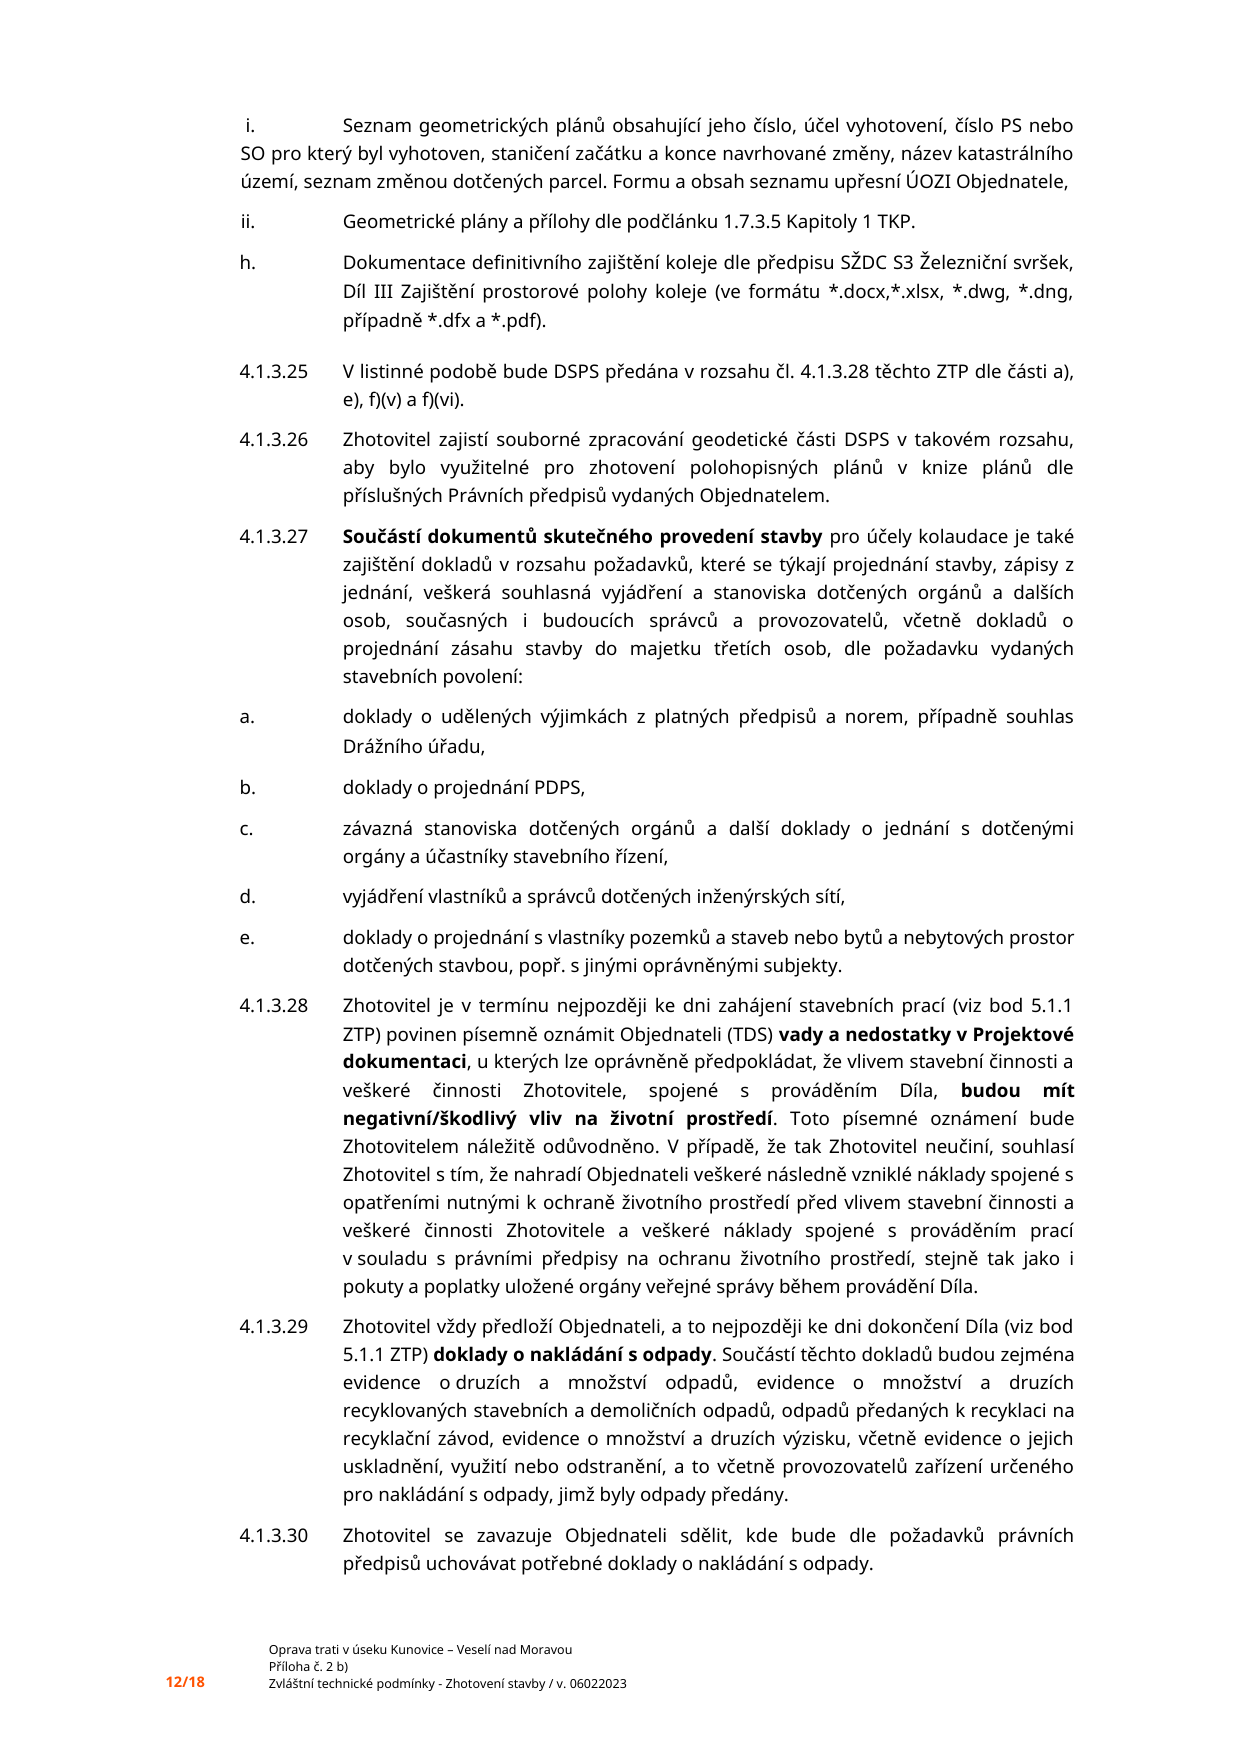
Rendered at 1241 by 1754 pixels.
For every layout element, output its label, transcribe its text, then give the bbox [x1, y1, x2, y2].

list doklady o udělených výjimkách z platných předpisů a norem, případně souhlas Drážního úřadu, [239, 704, 1075, 758]
text Zhotovitel zajistí souborné zpracování geodetické části DSPS v takovém rozsahu, aby bylo využitelné pro zhotovení polohopisných plánů v knize plánů dle příslušných Právních předpisů vydaných Objednatelem. [239, 426, 1075, 508]
list Dokumentace definitivního zajištění koleje dle předpisu SŽDC S3 Železniční svršek, Díl III Zajištění prostorové polohy koleje (ve formátu *.docx,*.xlsx, *.dwg, *.dng, případně *.dfx a *.pdf). [239, 249, 1075, 333]
list vyjádření vlastníků a správců dotčených inženýrských sítí, [239, 884, 1075, 909]
text Zhotovitel je v termínu nejpozději ke dni zahájení stavebních prací (viz bod 5.1.1 ZTP) povinen písemně oznámit Objednateli (TDS) vady a nedostatky v Projektové dokumentaci, u kterých lze oprávněně předpokládat, že vlivem stavební činnosti a veškeré činnosti Zhotovitele, spojené s prováděním Díla, budou mít negativní/škodlivý vliv na životní prostředí. Toto písemné oznámení bude Zhotovitelem náležitě odůvodněno. V případě, že tak Zhotovitel neučiní, souhlasí Zhotovitel s tím, že nahradí Objednateli veškeré následně vzniklé náklady spojené s opatřeními nutnými k ochraně životního prostředí před vlivem stavební činnosti a veškeré činnosti Zhotovitele a veškeré náklady spojené s prováděním prací v souladu s právními předpisy na ochranu životního prostředí, stejně tak jako i pokuty a poplatky uložené orgány veřejné správy během provádění Díla. [239, 993, 1075, 1298]
list doklady o projednání s vlastníky pozemků a staveb nebo bytů a nebytových prostor dotčených stavbou, popř. s jinými oprávněnými subjekty. [239, 924, 1075, 978]
list doklady o projednání PDPS, [239, 775, 1075, 800]
text Zhotovitel vždy předloží Objednateli, a to nejpozději ke dni dokončení Díla (viz bod 5.1.1 ZTP) doklady o nakládání s odpady. Součástí těchto dokladů budou zejména evidence o druzích a množství odpadů, evidence o množství a druzích recyklovaných stavebních a demoličních odpadů, odpadů předaných k recyklaci na recyklační závod, evidence o množství a druzích výzisku, včetně evidence o jejich uskladnění, využití nebo odstranění, a to včetně provozovatelů zařízení určeného pro nakládání s odpady, jimž byly odpady předány. [239, 1313, 1075, 1507]
text V listinné podobě bude DSPS předána v rozsahu čl. 4.1.3.28 těchto ZTP dle části a), e), f)(v) a f)(vi). [239, 358, 1075, 411]
list závazná stanoviska dotčených orgánů a další doklady o jednání s dotčenými orgány a účastníky stavebního řízení, [239, 815, 1075, 869]
text Součástí dokumentů skutečného provedení stavby pro účely kolaudace je také zajištění dokladů v rozsahu požadavků, které se týkají projednání stavby, zápisy z jednání, veškerá souhlasná vyjádření a stanoviska dotčených orgánů a dalších osob, současných i budoucích správců a provozovatelů, včetně dokladů o projednání zásahu stavby do majetku třetích osob, dle požadavku vydaných stavebních povolení: [239, 523, 1075, 689]
list Geometrické plány a přílohy dle podčlánku 1.7.3.5 Kapitoly 1 TKP. [240, 209, 1075, 234]
text Zhotovitel se zavazuje Objednateli sdělit, kde bude dle požadavků právních předpisů uchovávat potřebné doklady o nakládání s odpady. [239, 1522, 1075, 1576]
list Seznam geometrických plánů obsahující jeho číslo, účel vyhotovení, číslo PS nebo SO pro který byl vyhotoven, staničení začátku a konce navrhované změny, název katastrálního území, seznam změnou dotčených parcel. Formu a obsah seznamu upřesní ÚOZI Objednatele, [240, 112, 1075, 194]
